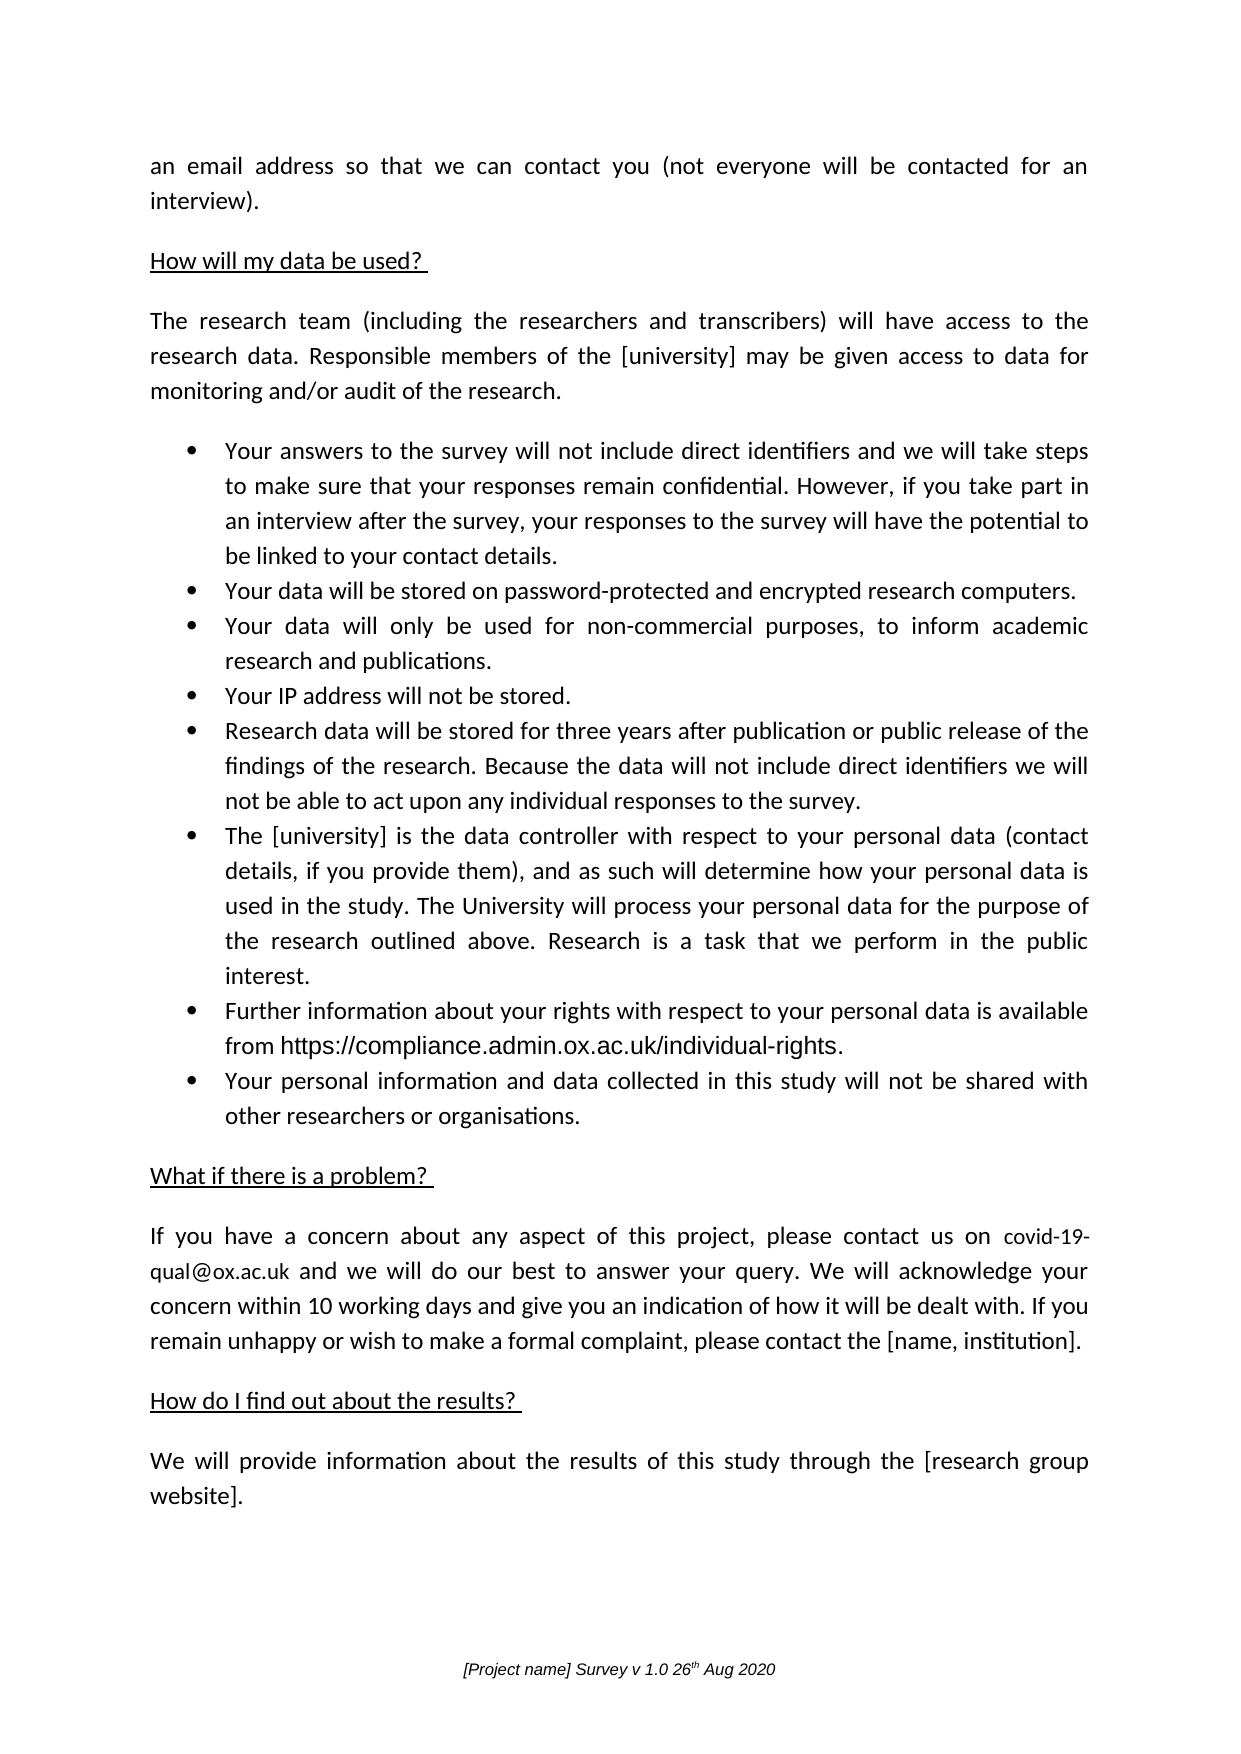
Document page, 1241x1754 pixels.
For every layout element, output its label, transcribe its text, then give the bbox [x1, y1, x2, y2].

list Your answers to the survey will not include direct identifiers and we will take steps to make sure that your responses remain confidential. However, if you take part in an interview after the survey, your responses to the survey will have the potential to be linked to your contact details. [187, 435, 1090, 571]
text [150, 150, 1090, 216]
list Further information about your rights with respect to your personal data is available from https://compliance.admin.ox.ac.uk/individual-rights. [187, 995, 1090, 1061]
text The research team (including the researchers and transcribers) will have access to the research data. Responsible members of the [university] may be given access to data for monitoring and/or audit of the research. [150, 305, 1090, 406]
list Your IP address will not be stored. [187, 680, 1090, 711]
list Research data will be stored for three years after publication or public release of the findings of the research. Because the data will not include direct identifiers we will not be able to act upon any individual responses to the survey. [187, 715, 1090, 816]
text If you have a concern about any aspect of this project, please contact us on covid-19-qual@ox.ac.uk and we will do our best to answer your query. We will acknowledge your concern within 10 working days and give you an indication of how it will be dealt with. If you remain unhappy or wish to make a formal complaint, please contact the [name, institution]. [150, 1220, 1090, 1356]
list Your personal information and data collected in this study will not be shared with other researchers or organisations. [187, 1065, 1090, 1131]
list Your data will be stored on password-protected and encrypted research computers. [187, 575, 1090, 606]
text We will provide information about the results of this study through the [research group website]. [150, 1445, 1090, 1511]
text How will my data be used? [150, 245, 1090, 276]
text How do I find out about the results? [150, 1385, 1090, 1416]
list The [university] is the data controller with respect to your personal data (contact details, if you provide them), and as such will determine how your personal data is used in the study. The University will process your personal data for the purpose of the research outlined above. Research is a task that we perform in the public interest. [187, 820, 1090, 991]
text What if there is a problem? [150, 1160, 1090, 1191]
list Your data will only be used for non-commercial purposes, to inform academic research and publications. [187, 610, 1090, 676]
